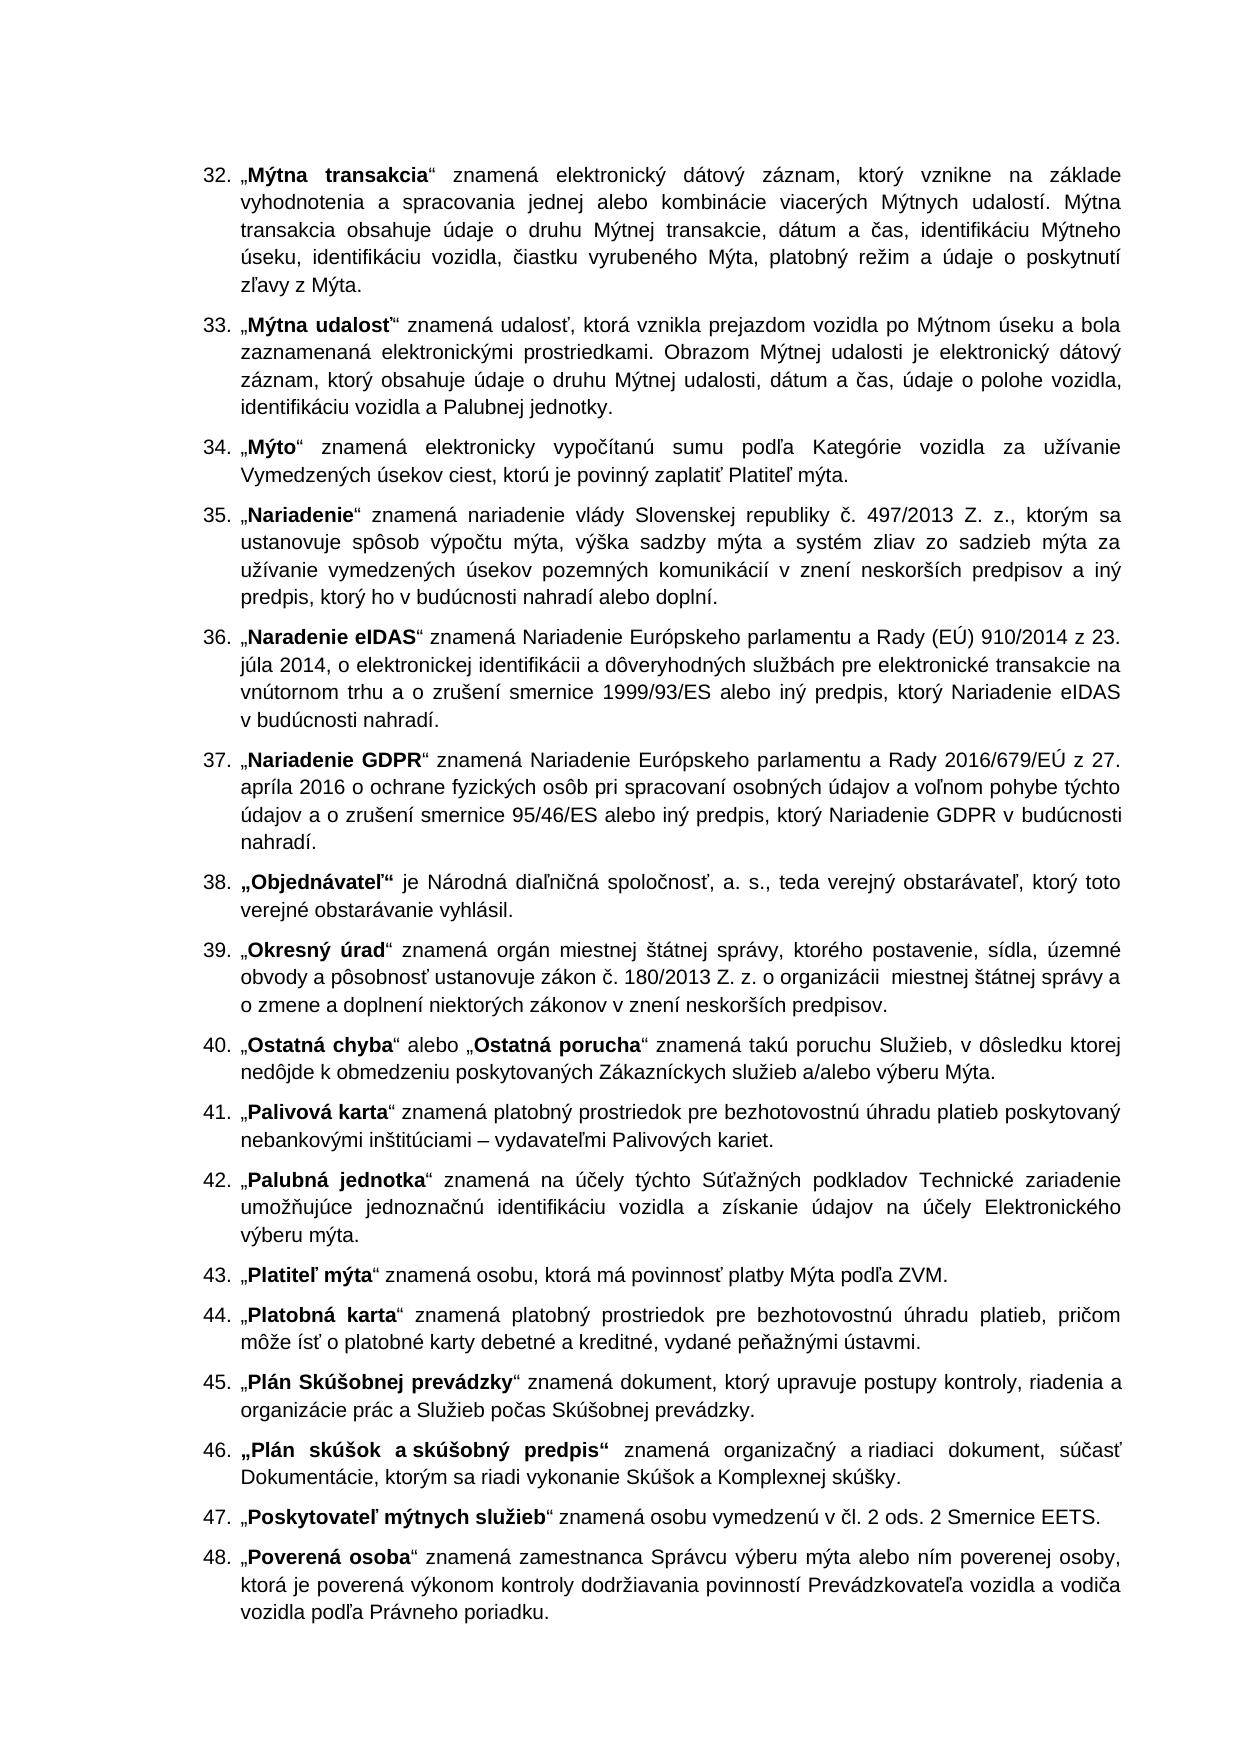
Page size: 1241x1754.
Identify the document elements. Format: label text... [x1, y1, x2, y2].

list „Platiteľ mýta“ znamená osobu, ktorá má povinnosť platby Mýta podľa ZVM. [203, 1262, 1122, 1286]
list „Plán Skúšobnej prevádzky“ znamená dokument, ktorý upravuje postupy kontroly, riadenia a organizácie prác a Služieb počas Skúšobnej prevádzky. [203, 1370, 1122, 1421]
list „Platobná karta“ znamená platobný prostriedok pre bezhotovostnú úhradu platieb, pričom môže ísť o platobné karty debetné a kreditné, vydané peňažnými ústavmi. [203, 1302, 1122, 1354]
list „Okresný úrad“ znamená orgán miestnej štátnej správy, ktorého postavenie, sídla, územné obvody a pôsobnosť ustanovuje zákon č. 180/2013 Z. z. o organizácii miestnej štátnej správy a o zmene a doplnení niektorých zákonov v znení neskorších predpisov. [203, 937, 1122, 1016]
list „Plán skúšok a skúšobný predpis“ znamená organizačný a riadiaci dokument, súčasť Dokumentácie, ktorým sa riadi vykonanie Skúšok a Komplexnej skúšky. [203, 1437, 1122, 1489]
list „Naradenie eIDAS“ znamená Nariadenie Európskeho parlamentu a Rady (EÚ) 910/2014 z 23. júla 2014, o elektronickej identifikácii a dôveryhodných službách pre elektronické transakcie na vnútornom trhu a o zrušení smernice 1999/93/ES alebo iný predpis, ktorý Nariadenie eIDAS v budúcnosti nahradí. [203, 625, 1122, 731]
list „Mýto“ znamená elektronicky vypočítanú sumu podľa Kategórie vozidla za užívanie Vymedzených úsekov ciest, ktorú je povinný zaplatiť Platiteľ mýta. [203, 435, 1122, 486]
list „Mýtna udalosť“ znamená udalosť, ktorá vznikla prejazdom vozidla po Mýtnom úseku a bola zaznamenaná elektronickými prostriedkami. Obrazom Mýtnej udalosti je elektronický dátový záznam, ktorý obsahuje údaje o druhu Mýtnej udalosti, dátum a čas, údaje o polohe vozidla, identifikáciu vozidla a Palubnej jednotky. [203, 312, 1122, 419]
list „Nariadenie GDPR“ znamená Nariadenie Európskeho parlamentu a Rady 2016/679/EÚ z 27. apríla 2016 o ochrane fyzických osôb pri spracovaní osobných údajov a voľnom pohybe týchto údajov a o zrušení smernice 95/46/ES alebo iný predpis, ktorý Nariadenie GDPR v budúcnosti nahradí. [203, 747, 1122, 854]
list „Poskytovateľ mýtnych služieb“ znamená osobu vymedzenú v čl. 2 ods. 2 Smernice EETS. [203, 1505, 1122, 1529]
list „Palubná jednotka“ znamená na účely týchto Súťažných podkladov Technické zariadenie umožňujúce jednoznačnú identifikáciu vozidla a získanie údajov na účely Elektronického výberu mýta. [203, 1167, 1122, 1246]
list „Mýtna transakcia“ znamená elektronický dátový záznam, ktorý vznikne na základe vyhodnotenia a spracovania jednej alebo kombinácie viacerých Mýtnych udalostí. Mýtna transakcia obsahuje údaje o druhu Mýtnej transakcie, dátum a čas, identifikáciu Mýtneho úseku, identifikáciu vozidla, čiastku vyrubeného Mýta, platobný režim a údaje o poskytnutí zľavy z Mýta. [203, 162, 1122, 296]
list „Objednávateľ“ je Národná diaľničná spoločnosť, a. s., teda verejný obstarávateľ, ktorý toto verejné obstarávanie vyhlásil. [203, 870, 1122, 921]
list „Palivová karta“ znamená platobný prostriedok pre bezhotovostnú úhradu platieb poskytovaný nebankovými inštitúciami – vydavateľmi Palivových kariet. [203, 1100, 1122, 1151]
list „Nariadenie“ znamená nariadenie vlády Slovenskej republiky č. 497/2013 Z. z., ktorým sa ustanovuje spôsob výpočtu mýta, výška sadzby mýta a systém zliav zo sadzieb mýta za užívanie vymedzených úsekov pozemných komunikácií v znení neskorších predpisov a iný predpis, ktorý ho v budúcnosti nahradí alebo doplní. [203, 502, 1122, 609]
list „Ostatná chyba“ alebo „Ostatná porucha“ znamená takú poruchu Služieb, v dôsledku ktorej nedôjde k obmedzeniu poskytovaných Zákazníckych služieb a/alebo výberu Mýta. [203, 1032, 1122, 1084]
list „Poverená osoba“ znamená zamestnanca Správcu výberu mýta alebo ním poverenej osoby, ktorá je poverená výkonom kontroly dodržiavania povinností Prevádzkovateľa vozidla a vodiča vozidla podľa Právneho poriadku. [203, 1545, 1122, 1624]
